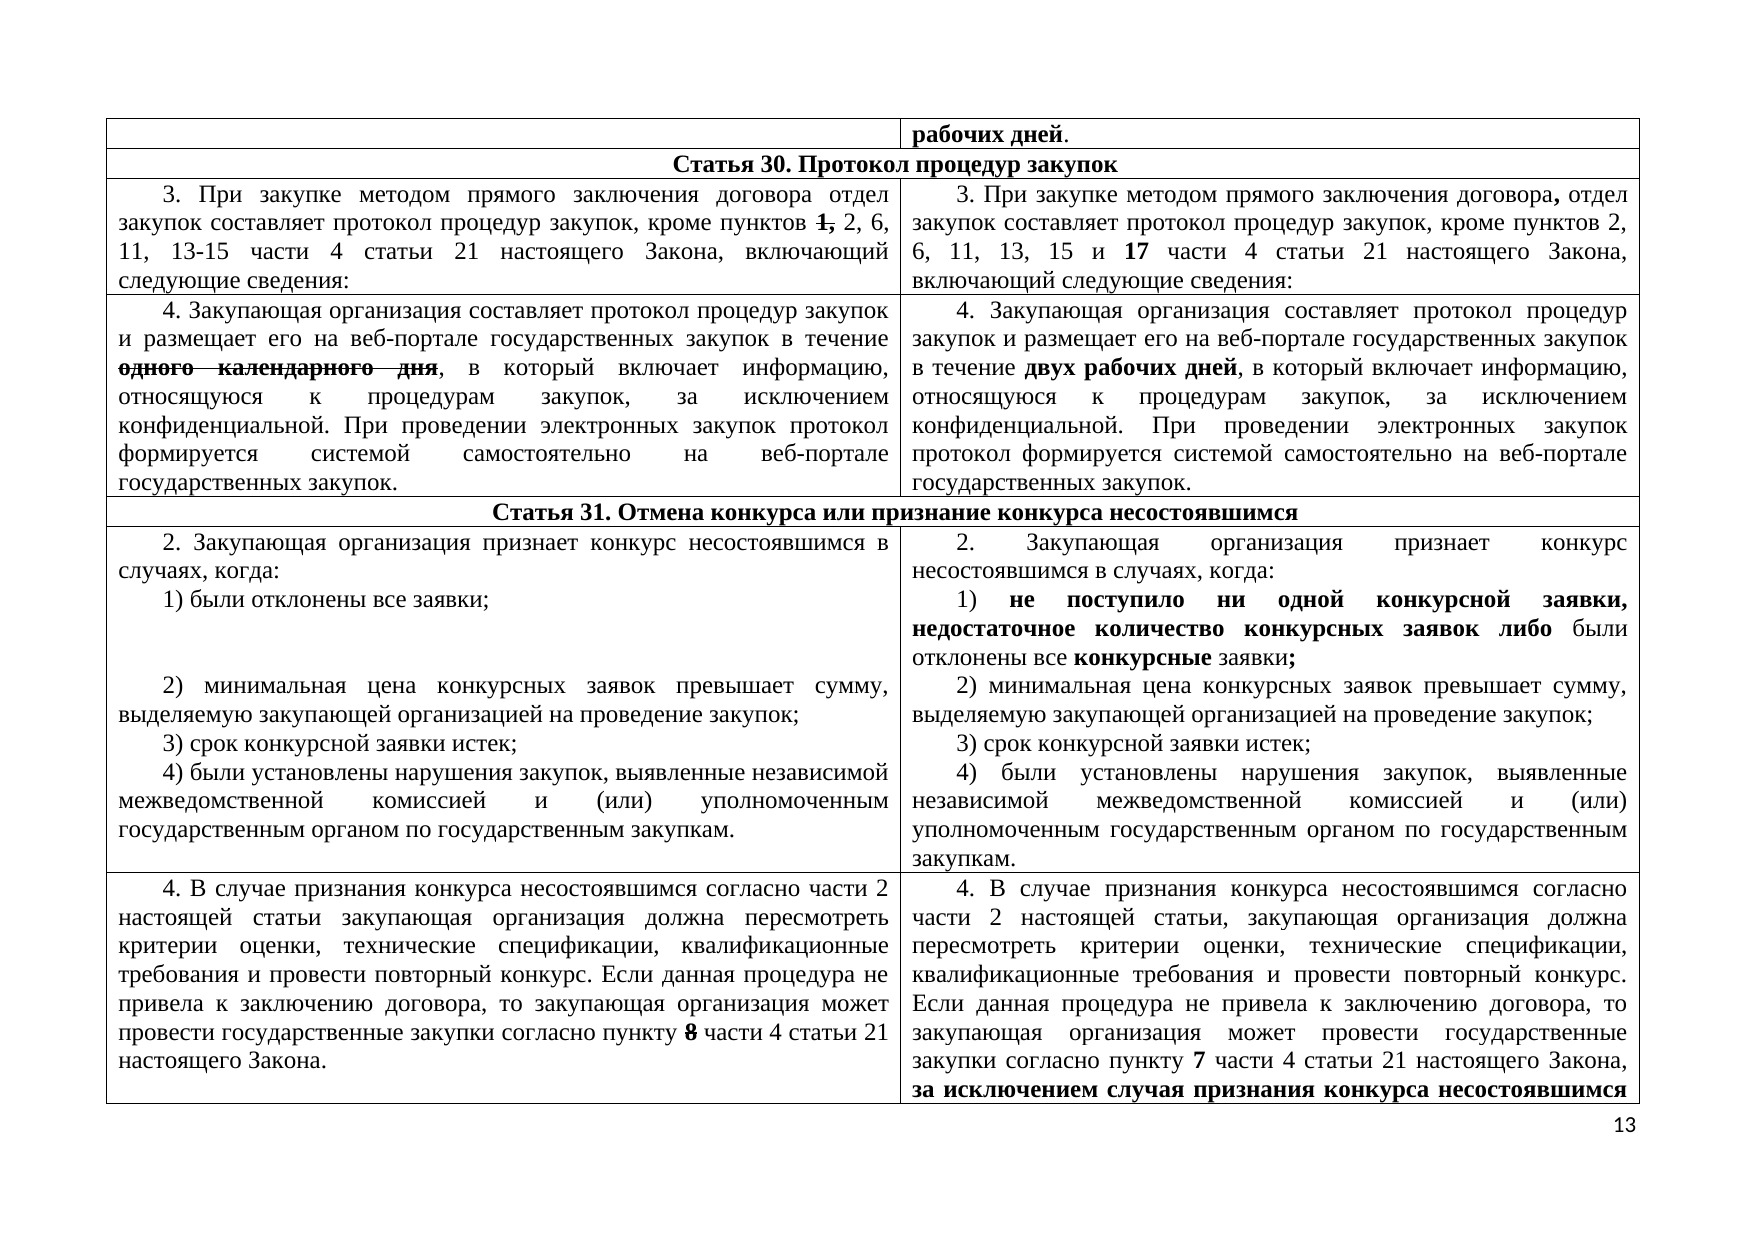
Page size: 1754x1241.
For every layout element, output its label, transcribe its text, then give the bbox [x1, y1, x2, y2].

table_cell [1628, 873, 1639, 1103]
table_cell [107, 119, 900, 148]
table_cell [901, 119, 1639, 148]
table_cell 3. При закупке методом прямого заключения договора отдел закупок составляет протокол процедур закупок, кроме пунктов 1, 2, 6, 11, 13-15 части 4 статьи 21 настоящего Закона, включающий следующие сведения: [107, 179, 900, 294]
table_cell Статья 30. Протокол процедур закупок [107, 149, 1639, 178]
table_cell 2. Закупающая организация признает конкурс несостоявшимся в случаях, когда: 1) не поступило ни одной конкурсной заявки, недостаточное количество конкурсных заявок либо были отклонены все конкурсные заявки; 2) минимальная цена конкурсных заявок превышает сумму, выделяемую закупающей организацией на проведение закупок; 3) срок конкурсной заявки истек; 4) были установлены нарушения закупок, выявленные независимой межведомственной комиссией и (или) уполномоченным государственным органом по государственным закупкам. [901, 527, 1639, 872]
table_cell 3. При закупке методом прямого заключения договора, отдел закупок составляет протокол процедур закупок, кроме пунктов 2, 6, 11, 13, 15 и 17 части 4 статьи 21 настоящего Закона, включающий следующие сведения: [901, 179, 1639, 294]
table_cell 4. Закупающая организация составляет протокол процедур закупок и размещает его на веб-портале государственных закупок в течение двух рабочих дней, в который включает информацию, относящуюся к процедурам закупок, за исключением конфиденциальной. При проведении электронных закупок протокол формируется системой самостоятельно на веб-портале государственных закупок. [901, 295, 1639, 496]
table_cell 2. Закупающая организация признает конкурс несостоявшимся в случаях, когда: 1) были отклонены все заявки; 2) минимальная цена конкурсных заявок превышает сумму, выделяемую закупающей организацией на проведение закупок; 3) срок конкурсной заявки истек; 4) были установлены нарушения закупок, выявленные независимой межведомственной комиссией и (или) уполномоченным государственным органом по государственным закупкам. [107, 527, 900, 872]
table_cell Статья 31. Отмена конкурса или признание конкурса несостоявшимся [107, 497, 1639, 526]
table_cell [107, 873, 900, 1103]
table_cell 4. Закупающая организация составляет протокол процедур закупок и размещает его на веб-портале государственных закупок в течение одного календарного дня, в который включает информацию, относящуюся к процедурам закупок, за исключением конфиденциальной. При проведении электронных закупок протокол формируется системой самостоятельно на веб-портале государственных закупок. [107, 295, 900, 496]
